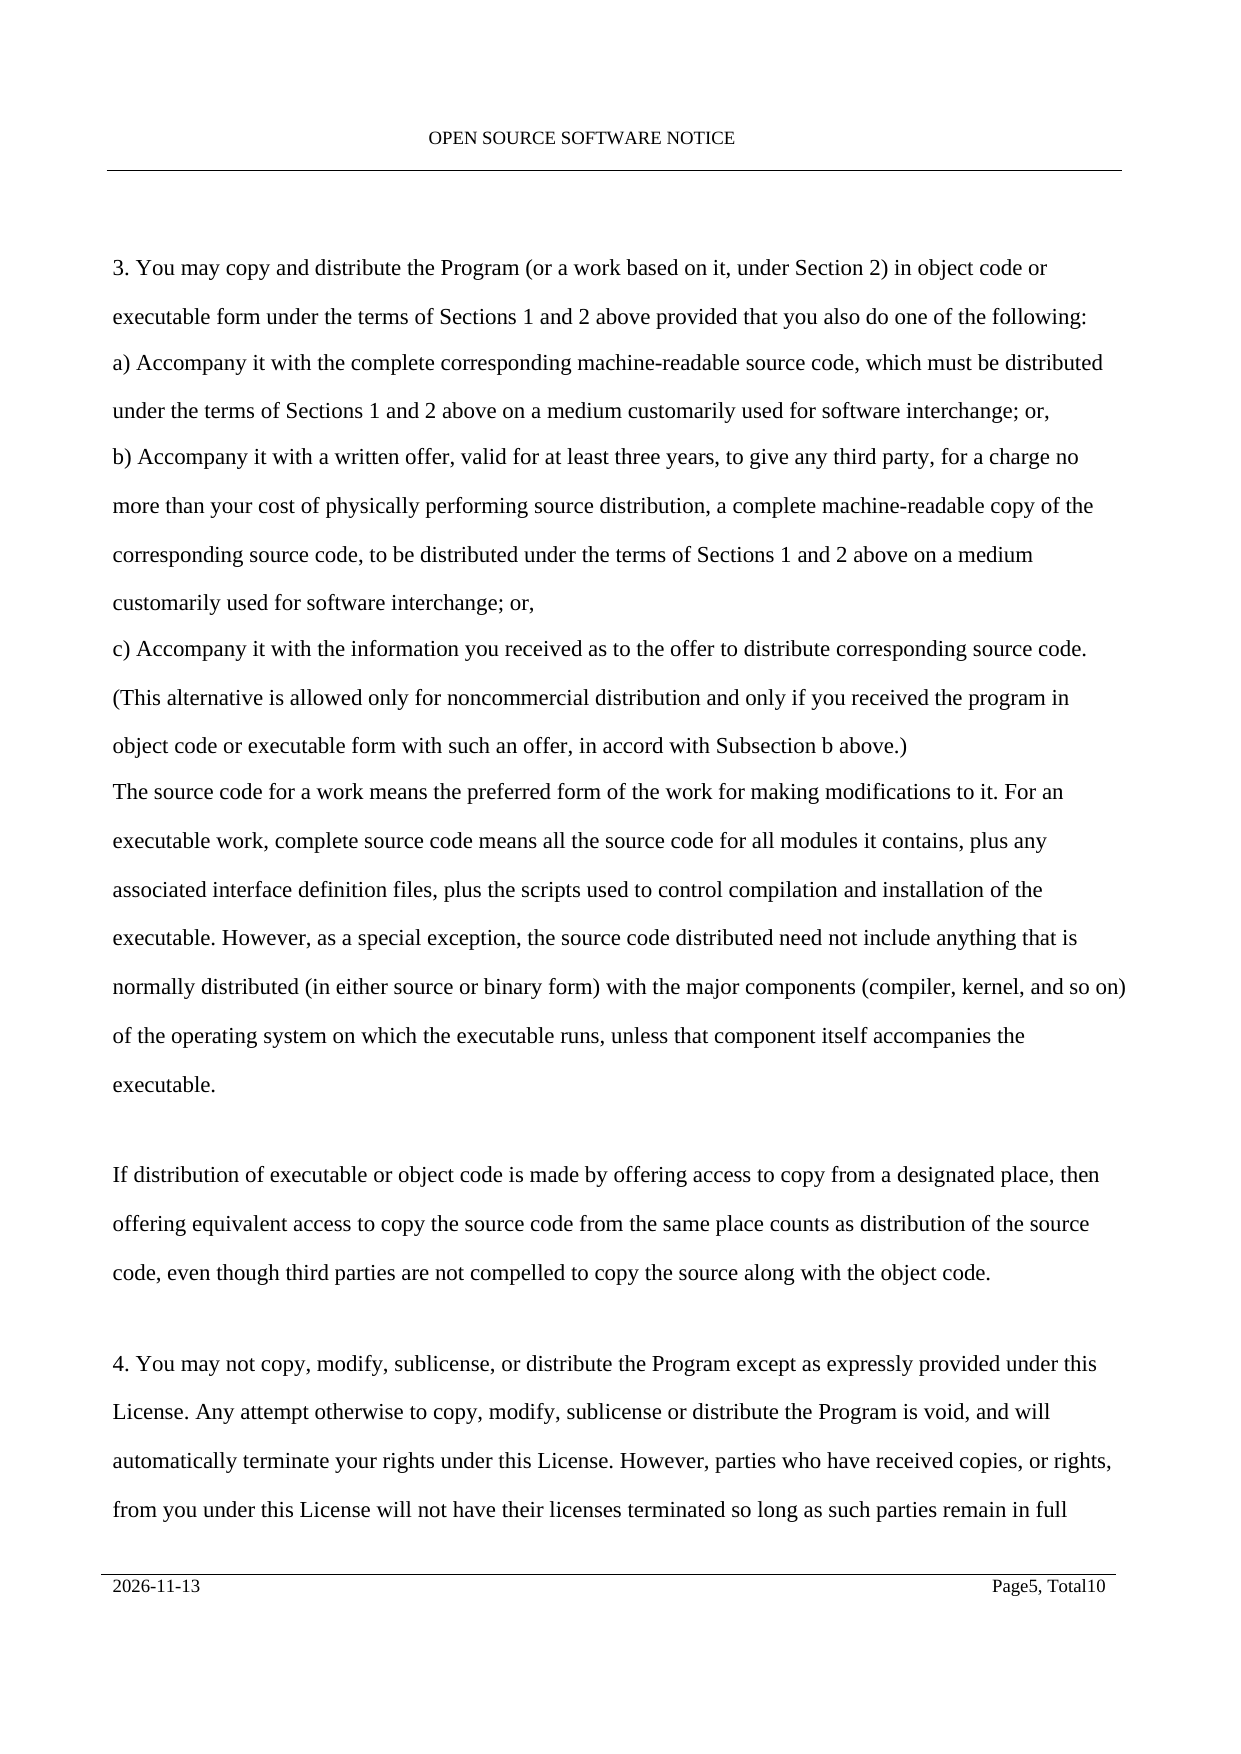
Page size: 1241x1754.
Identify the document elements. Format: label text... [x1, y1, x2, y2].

text c) Accompany it with the information you received as to the offer to distribute corresponding source code. (This alternative is allowed only for noncommercial distribution and only if you received the program in object code or executable form with such an offer, in accord with Subsection b above.) [112, 632, 1128, 762]
text 3. You may copy and distribute the Program (or a work based on it, under Section 2) in object code or executable form under the terms of Sections 1 and 2 above provided that you also do one of the following: [112, 251, 1128, 333]
text The source code for a work means the preferred form of the work for making modifications to it. For an executable work, complete source code means all the source code for all modules it contains, plus any associated interface definition files, plus the scripts used to control compilation and installation of the executable. However, as a special exception, the source code distributed need not include anything that is normally distributed (in either source or binary form) with the major components (compiler, kernel, and so on) of the operating system on which the executable runs, unless that component itself accompanies the executable. [112, 775, 1128, 1100]
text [112, 1347, 1128, 1525]
text b) Accompany it with a written offer, valid for at least three years, to give any third party, for a charge no more than your cost of physically performing source distribution, a complete machine-readable copy of the corresponding source code, to be distributed under the terms of Sections 1 and 2 above on a medium customarily used for software interchange; or, [112, 440, 1128, 619]
text a) Accompany it with the complete corresponding machine-readable source code, which must be distributed under the terms of Sections 1 and 2 above on a medium customarily used for software interchange; or, [112, 346, 1128, 427]
text If distribution of executable or object code is made by offering access to copy from a designated place, then offering equivalent access to copy the source code from the same place counts as distribution of the source code, even though third parties are not compelled to copy the source along with the object code. [112, 1158, 1128, 1288]
